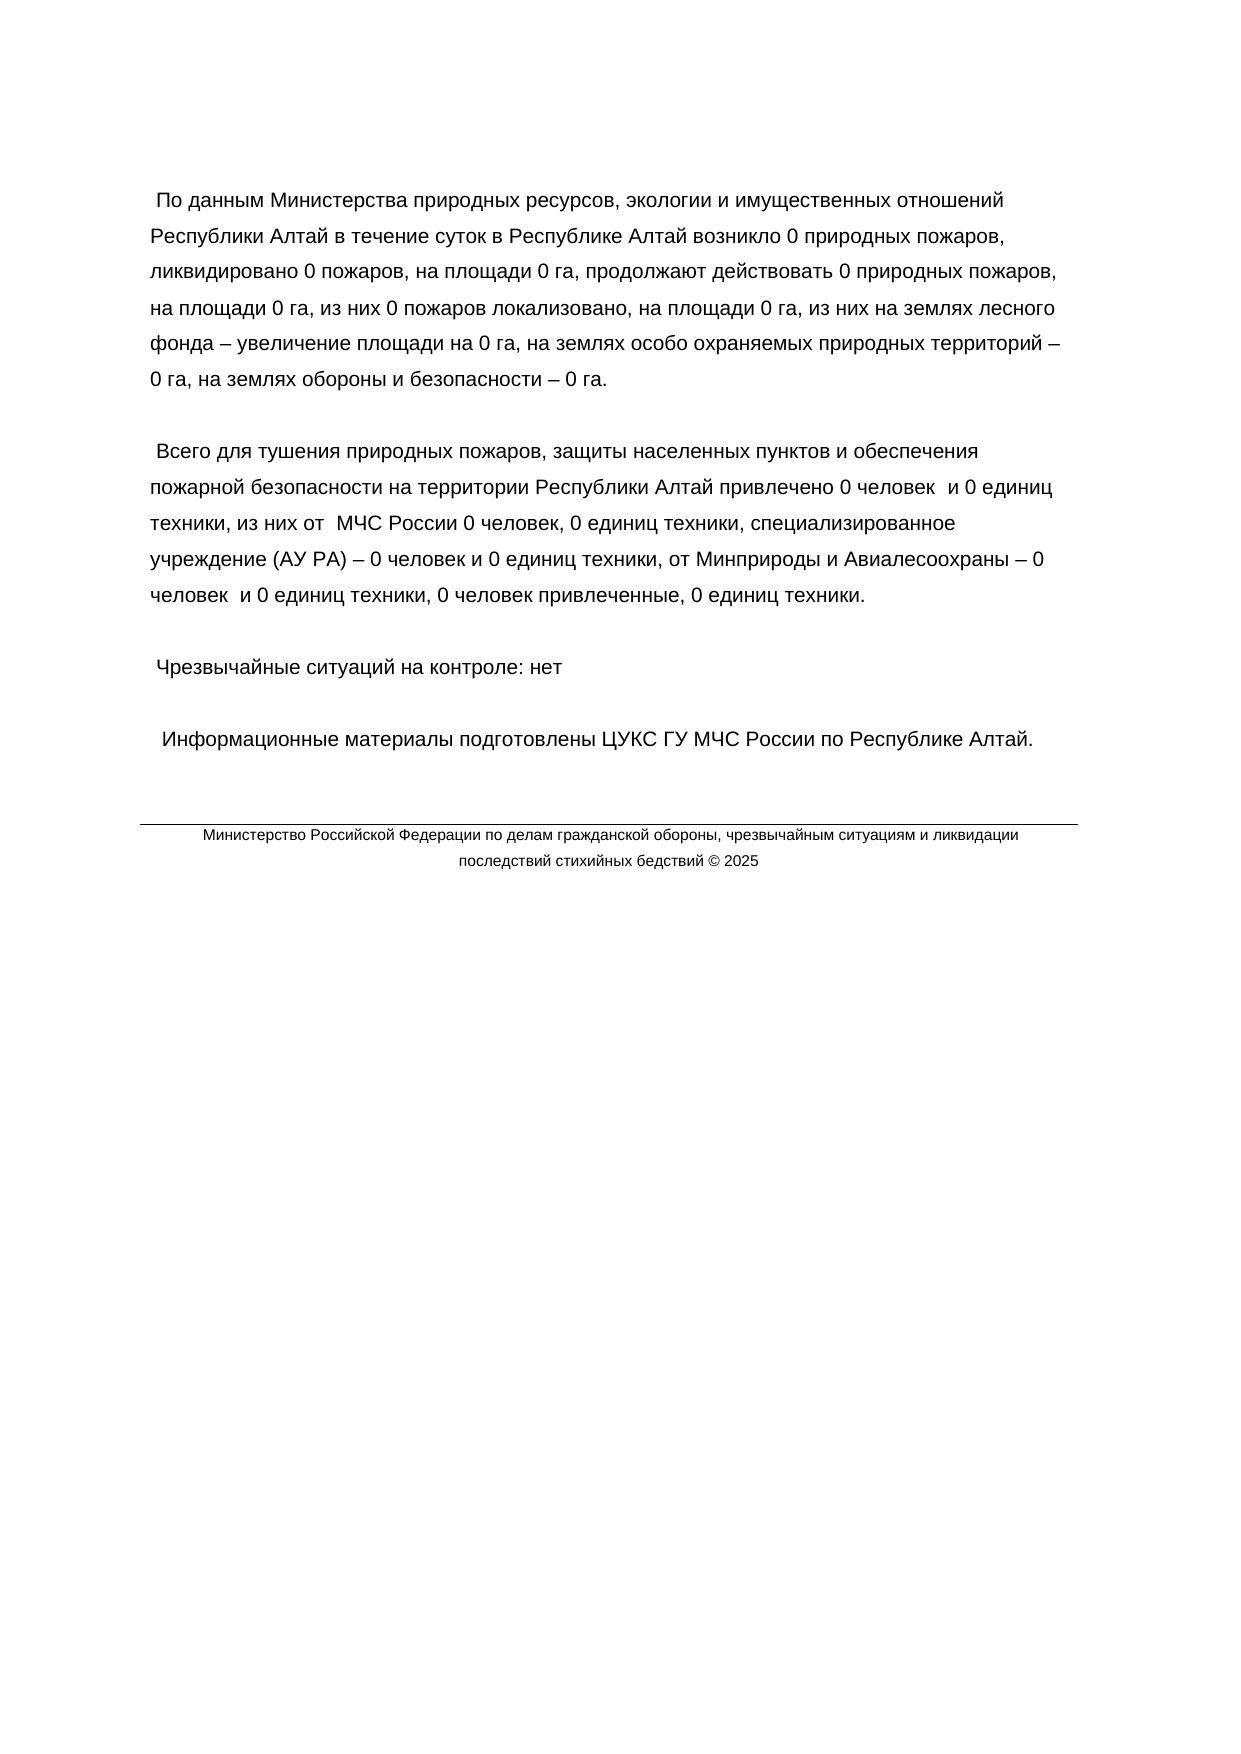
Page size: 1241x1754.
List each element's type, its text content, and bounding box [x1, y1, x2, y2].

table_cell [140, 150, 1078, 823]
table_cell Министерство Российской Федерации по делам гражданской обороны, чрезвычайным ситуациям и ликвидации последствий стихийных бедствий © 2025 [140, 825, 1078, 907]
